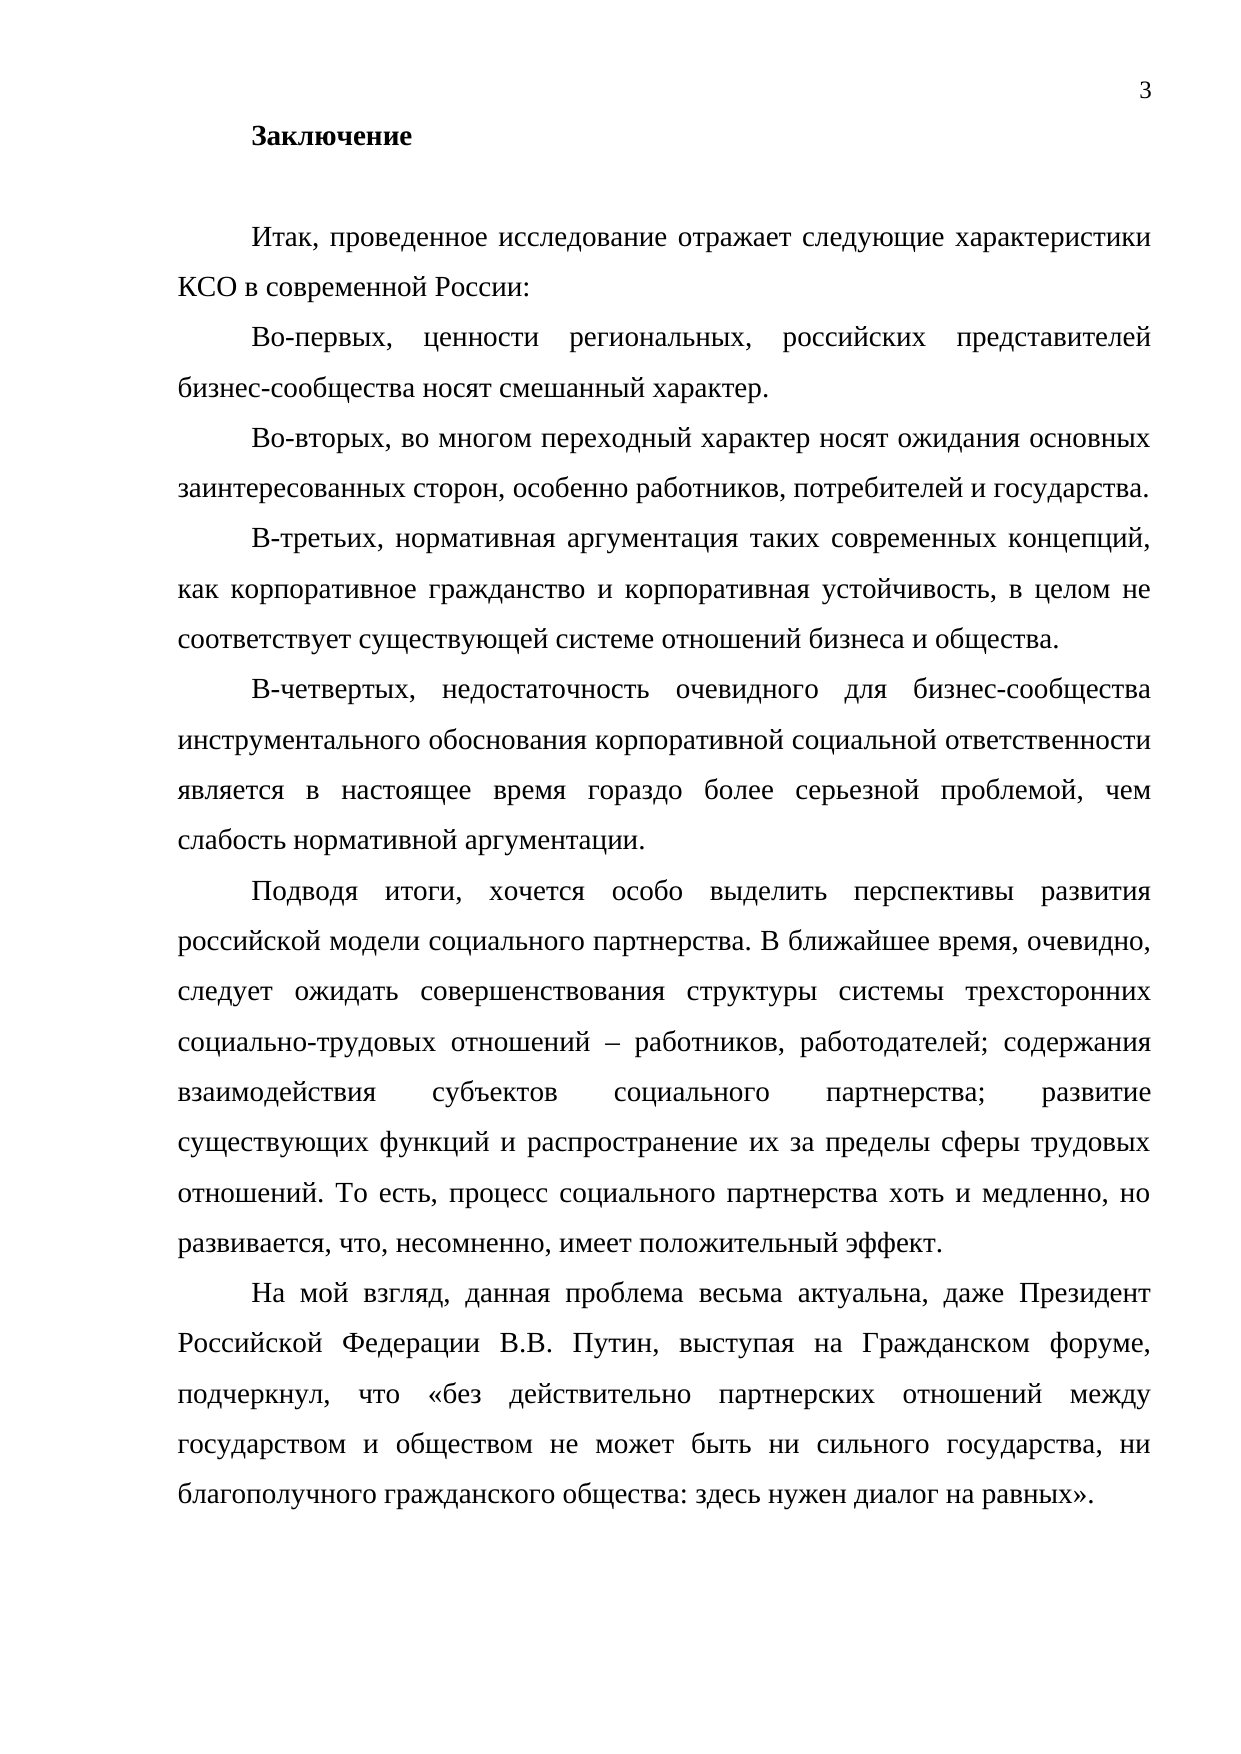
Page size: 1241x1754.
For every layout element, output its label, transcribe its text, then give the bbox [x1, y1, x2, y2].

text Подводя итоги, хочется особо выделить перспективы развития российской модели социального партнерства. В ближайшее время, очевидно, следует ожидать совершенствования структуры системы трехсторонних социально-трудовых отношений – работников, работодателей; содержания взаимодействия субъектов социального партнерства; развитие существующих функций и распространение их за пределы сферы трудовых отношений. То есть, процесс социального партнерства хоть и медленно, но развивается, что, несомненно, имеет положительный эффект. [177, 873, 1152, 1258]
text В-четвертых, недостаточность очевидного для бизнес-сообщества инструментального обоснования корпоративной социальной ответственности является в настоящее время гораздо более серьезной проблемой, чем слабость нормативной аргументации. [177, 672, 1152, 856]
text На мой взгляд, данная проблема весьма актуальна, даже Президент Российской Федерации В.В. Путин, выступая на Гражданском форуме, подчеркнул, что «без действительно партнерских отношений между государством и обществом не может быть ни сильного государства, ни благополучного гражданского общества: здесь нужен диалог на равных». [177, 1275, 1152, 1510]
text Во-первых, ценности региональных, российских представителей бизнес-сообщества носят смешанный характер. [177, 319, 1152, 403]
text Заключение [177, 118, 1152, 152]
text Во-вторых, во многом переходный характер носят ожидания основных заинтересованных сторон, особенно работников, потребителей и государства. [177, 420, 1152, 504]
text Итак, проведенное исследование отражает следующие характеристики КСО в современной России: [177, 219, 1152, 303]
text В-третьих, нормативная аргументация таких современных концепций, как корпоративное гражданство и корпоративная устойчивость, в целом не соответствует существующей системе отношений бизнеса и общества. [177, 521, 1152, 655]
